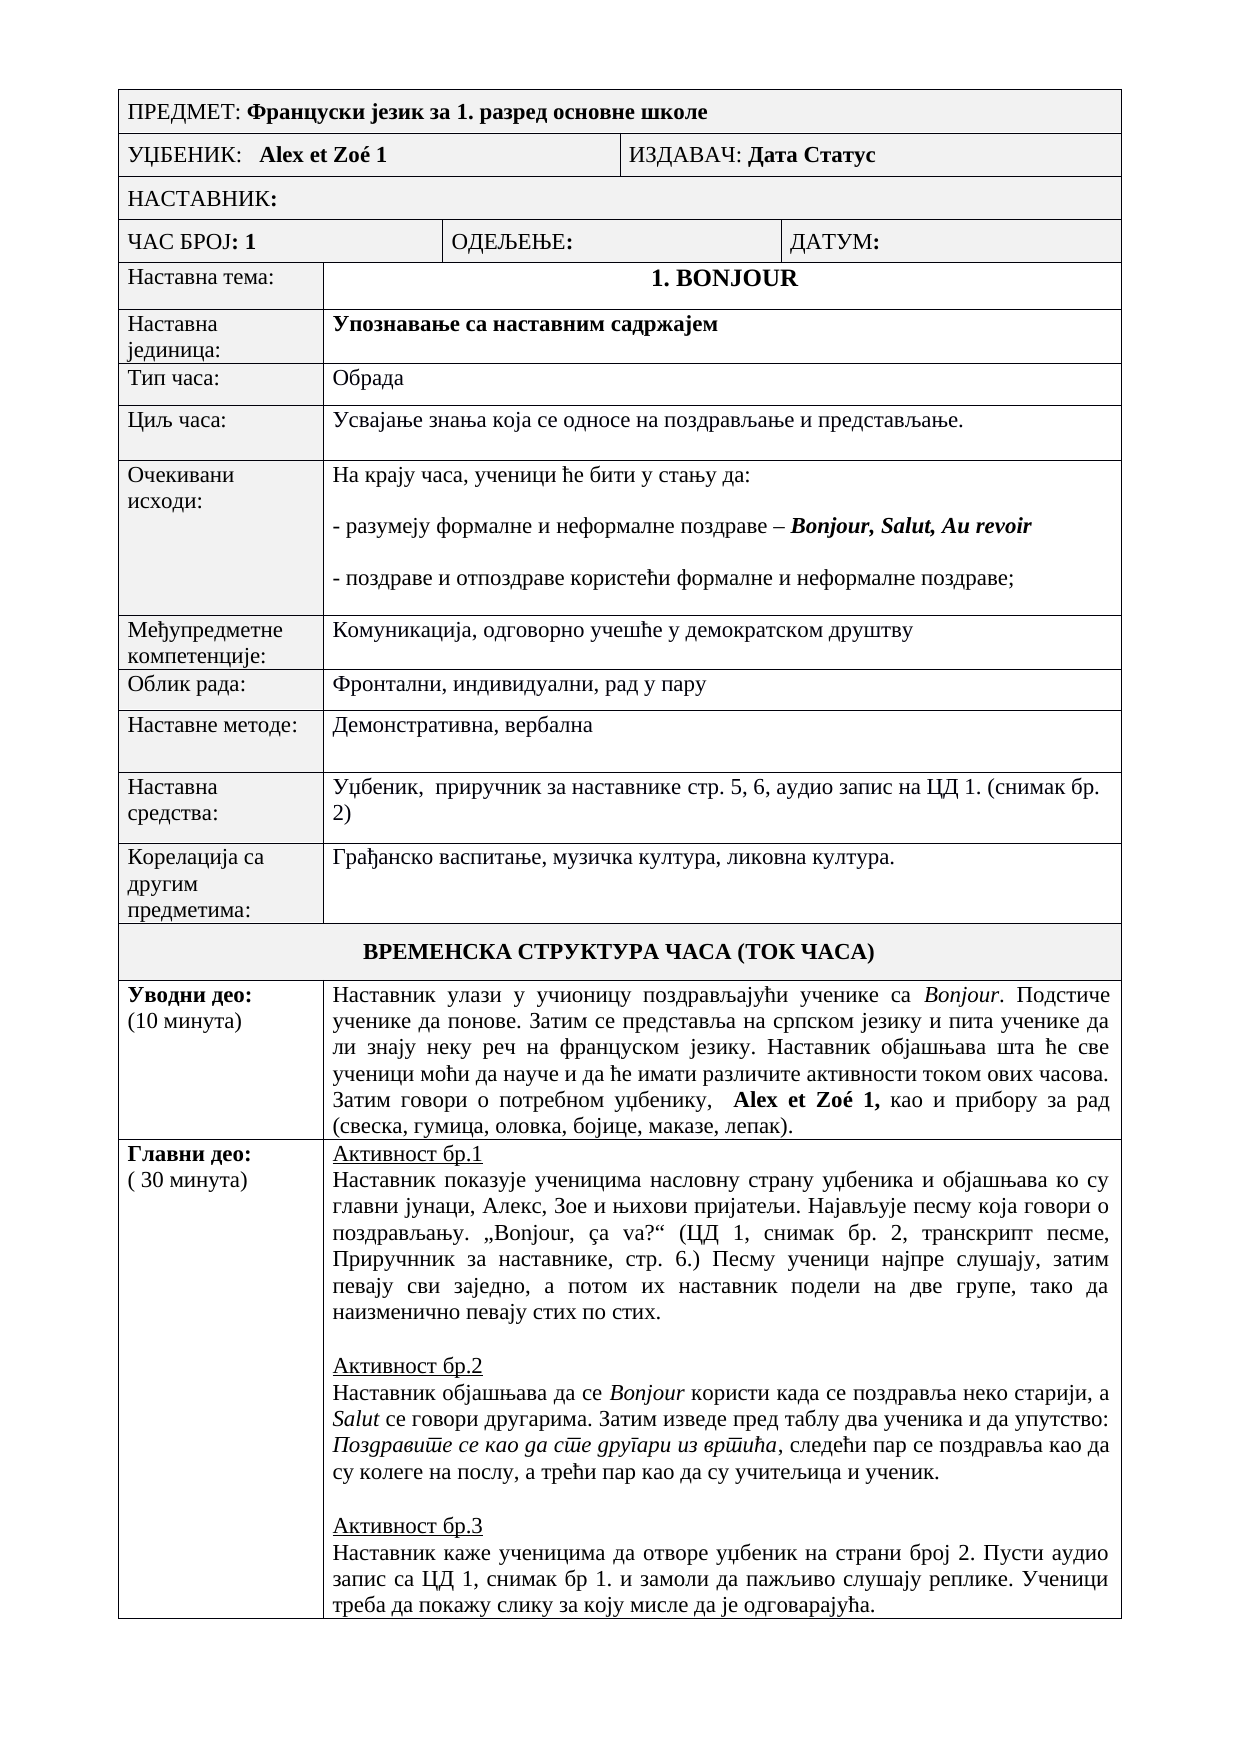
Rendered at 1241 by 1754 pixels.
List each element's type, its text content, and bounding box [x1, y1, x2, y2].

table_cell Наставне методе: [119, 711, 323, 772]
table_cell Обрада [324, 364, 1121, 405]
table_cell Комуникација, одговорно учешће у демократском друштву [324, 616, 1121, 669]
table_cell Тип часа: [119, 364, 323, 405]
table_cell ОДЕЉЕЊЕ: [443, 220, 781, 262]
table_cell ВРЕМЕНСКА СТРУКТУРА ЧАСА (ТОК ЧАСА) [119, 924, 1121, 980]
table_cell ДАТУМ: [782, 220, 1121, 262]
table_cell Наставник улази у учионицу поздрављајући ученике са Bonjour. Подстиче ученике да понове. Затим се представља на српском језику и пита ученике да ли знају неку реч на француском језику. Наставник објашњава шта ће све ученици моћи да науче и да ће имати различите активности током ових часова. Затим говори о потребном уџбенику, Alex et Zoé 1, као и прибору за рад (свеска, гумица, оловка, бојице, маказе, лепак). [324, 981, 1121, 1139]
table_cell Наставна јединица: [119, 310, 323, 363]
table_cell Наставна средства: [119, 773, 323, 842]
table_cell НАСТАВНИК: [119, 177, 1121, 219]
table_cell Уџбеник, приручник за наставнике стр. 5, 6, аудио запис на ЦД 1. (снимак бр. 2) [324, 773, 1121, 842]
table_cell УЏБЕНИК: Alex et Zoé 1 [119, 134, 620, 176]
table_cell Упознавање са наставним садржајем [324, 310, 1121, 363]
table_cell 1. BONJOUR [324, 263, 1121, 309]
table_cell Облик рада: [119, 670, 323, 709]
table_cell Наставна тема: [119, 263, 323, 309]
table_cell Активност бр.1 Наставник показује ученицима насловну страну уџбеника и објашњава ко су главни јунаци, Алекс, Зое и њихови пријатељи. Најављује песму која говори о поздрављању. „Bonjour, ça va?“ (ЦД 1, снимак бр. 2, транскрипт песме, Приручнник за наставнике, стр. 6.) Песму ученици најпре слушају, затим певају сви заједно, а потом их наставник подели на две групе, тако да наизменично певају стих по стих. Активност бр.2 Наставник објашњава да се Bonjour користи када се поздравља неко старији, а Salut се говори другарима. Затим изведе пред таблу два ученика и да упутство: Поздравите се као да сте другари из вртића, следећи пар се поздравља као да су колеге на послу, а трећи пар као да су учитељица и ученик. Активност бр.3 Наставник каже ученицима да отворе уџбеник на страни број 2. Пусти аудио запис са ЦД 1, снимак бр 1. и замоли да пажљиво слушају реплике. Ученици треба да покажу слику за коју мисле да је одговарајућа. [324, 1140, 1121, 1618]
table_cell ЧАС БРОЈ: 1 [119, 220, 442, 262]
table_cell Главни део: ( 30 минута) [119, 1140, 323, 1618]
table_cell Демонстративна, вербална [324, 711, 1121, 772]
table_header ПРЕДМЕТ: Француски језик за 1. разред основне школе [119, 90, 1121, 132]
table_cell Корелација са другим предметима: [119, 844, 323, 922]
table_cell Усвајање знања која се односе на поздрављање и представљање. [324, 406, 1121, 460]
table_cell Уводни део: (10 минута) [119, 981, 323, 1139]
table_cell На крају часа, ученици ће бити у стању да: - разумеју формалне и неформалне поздраве – Bonjour, Salut, Au revoir - поздраве и отпоздраве користећи формалне и неформалне поздраве; [324, 461, 1121, 615]
table_cell Очекивани исходи: [119, 461, 323, 615]
table_cell ИЗДАВАЧ: Дата Статус [621, 134, 1121, 176]
table_cell Циљ часа: [119, 406, 323, 460]
table_cell Грађанско васпитање, музичка култура, ликовна култура. [324, 844, 1121, 922]
table_cell Међупредметне компетенције: [119, 616, 323, 669]
table_cell Фронтални, индивидуални, рад у пару [324, 670, 1121, 709]
